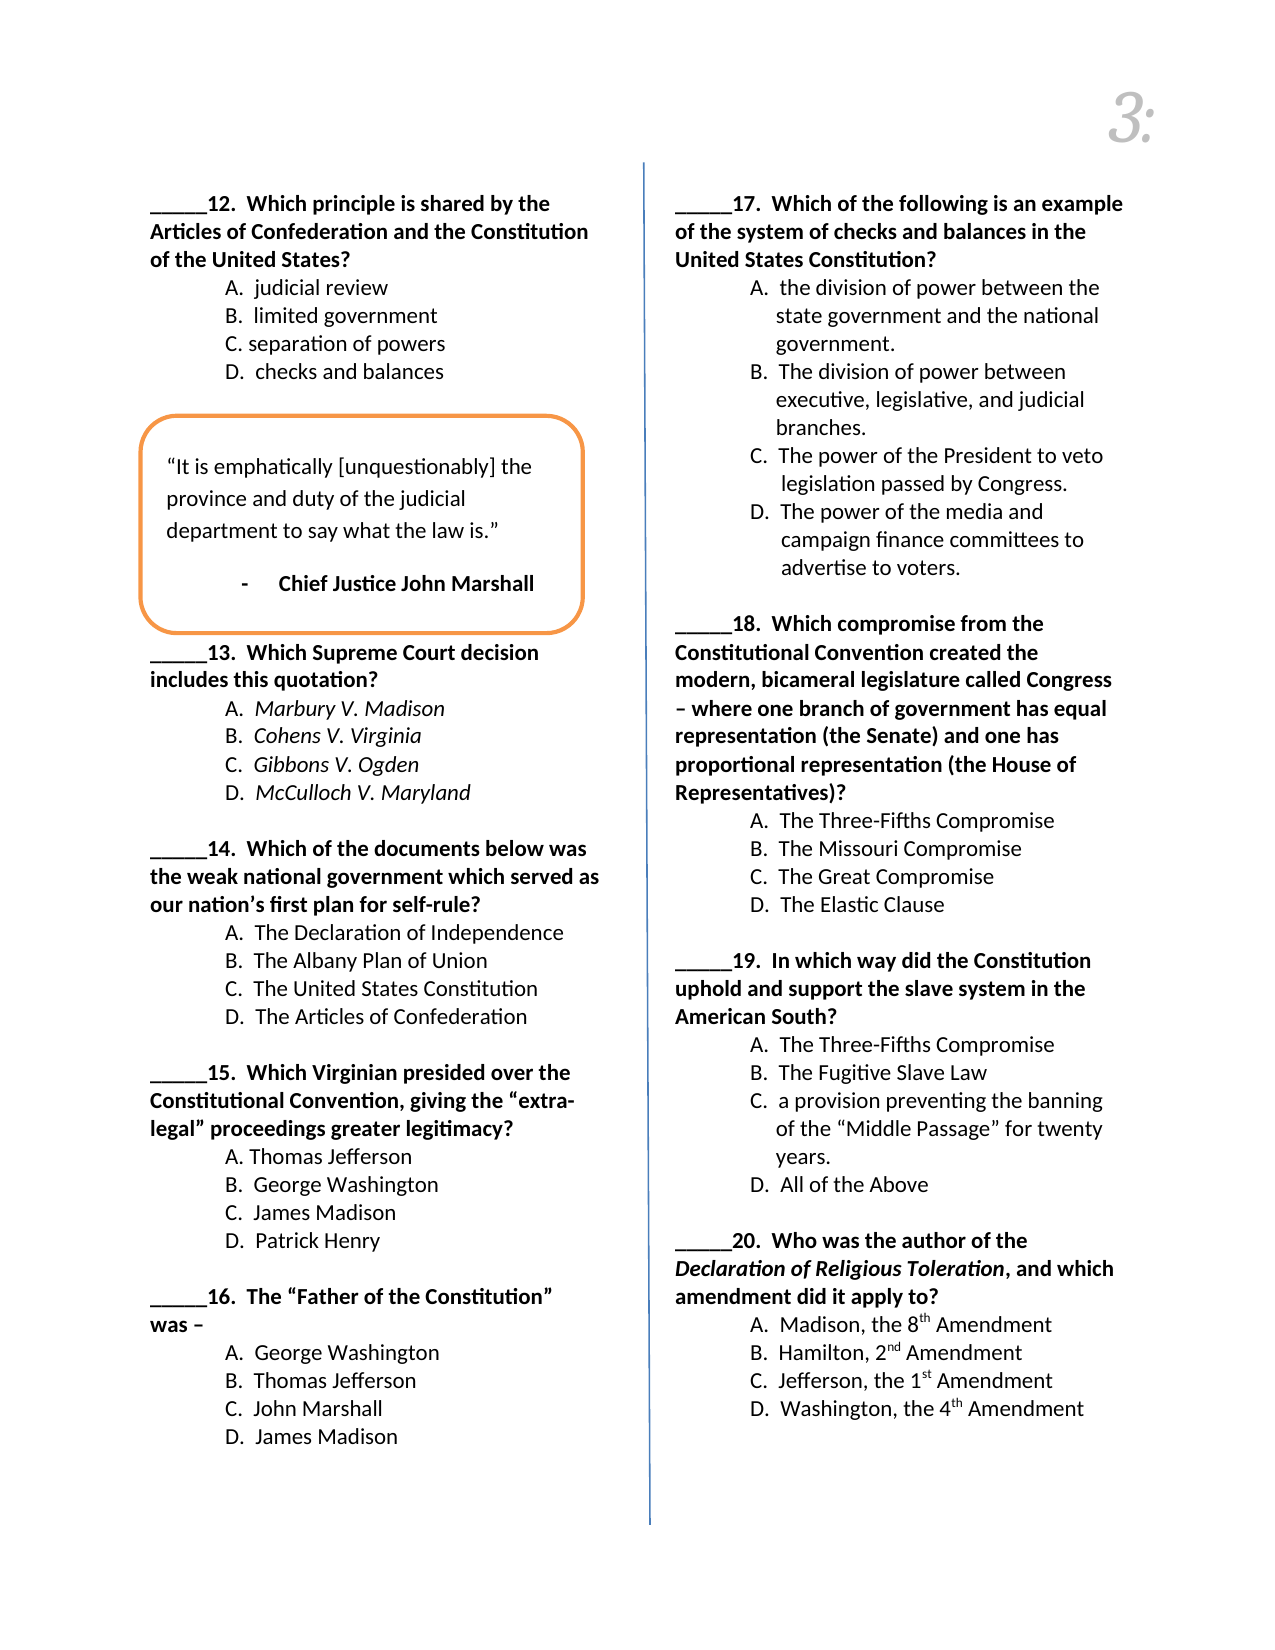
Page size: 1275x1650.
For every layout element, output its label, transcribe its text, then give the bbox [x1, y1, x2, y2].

text _____19. In which way did the Constitution uphold and support the slave system in the American South? [675, 946, 1125, 1030]
text B. The division of power between [675, 357, 1125, 385]
text D. McCulloch V. Maryland [150, 778, 600, 806]
text _____15. Which Virginian presided over the Constitutional Convention, giving the “extra-legal” proceedings greater legitimacy? [150, 1058, 600, 1142]
text _____13. Which Supreme Court decision includes this quotation? [150, 638, 600, 694]
text A. The Three-Fifths Compromise [675, 806, 1125, 834]
text D. James Madison [150, 1422, 600, 1450]
text D. The power of the media and [675, 497, 1125, 526]
text B. Thomas Jefferson [150, 1366, 600, 1394]
text legislation passed by Congress. [675, 469, 1125, 497]
text state government and the national [675, 301, 1125, 329]
text _____16. The “Father of the Constitution” was – [150, 1282, 600, 1338]
text B. The Fugitive Slave Law [675, 1058, 1125, 1086]
text A. the division of power between the [675, 273, 1125, 301]
text B. The Albany Plan of Union [150, 946, 600, 974]
text A. The Declaration of Independence [150, 918, 600, 946]
text of the “Middle Passage” for twenty [675, 1114, 1125, 1142]
text D. Patrick Henry [150, 1226, 600, 1254]
text B. limited government [150, 301, 600, 329]
text C. a provision preventing the banning [675, 1086, 1125, 1114]
text advertise to voters. [675, 553, 1125, 582]
text B. George Washington [150, 1170, 600, 1198]
text C. Jefferson, the 1st Amendment [675, 1366, 1125, 1394]
text _____17. Which of the following is an example of the system of checks and balances in the United States Constitution? [675, 189, 1125, 273]
text A. The Three-Fifths Compromise [675, 1030, 1125, 1058]
text executive, legislative, and judicial [675, 385, 1125, 413]
text government. [675, 329, 1125, 357]
text D. checks and balances [150, 357, 600, 385]
text B. Cohens V. Virginia [150, 722, 600, 750]
text D. All of the Above [675, 1170, 1125, 1198]
text campaign finance committees to [675, 526, 1125, 553]
text D. The Articles of Confederation [150, 1002, 600, 1030]
text A. Madison, the 8th Amendment [675, 1310, 1125, 1338]
text C. Gibbons V. Ogden [150, 750, 600, 778]
text D. Washington, the 4th Amendment [675, 1394, 1125, 1422]
text D. The Elastic Clause [675, 890, 1125, 918]
text B. Hamilton, 2nd Amendment [675, 1338, 1125, 1366]
text C. James Madison [150, 1198, 600, 1226]
text _____20. Who was the author of the Declaration of Religious Toleration, and which amendment did it apply to? [675, 1226, 1125, 1310]
text C. The power of the President to veto [675, 441, 1125, 469]
text _____18. Which compromise from the Constitutional Convention created the modern, bicameral legislature called Congress – where one branch of government has equal representation (the Senate) and one has proportional representation (the House of Representatives)? [675, 609, 1125, 806]
text C. The United States Constitution [150, 974, 600, 1002]
text A. Marbury V. Madison [150, 694, 600, 722]
text A. Thomas Jefferson [150, 1142, 600, 1170]
text C. John Marshall [150, 1394, 600, 1422]
text A. George Washington [150, 1338, 600, 1366]
text C. The Great Compromise [675, 862, 1125, 890]
text branches. [675, 413, 1125, 441]
text C. separation of powers [150, 329, 600, 357]
text A. judicial review [150, 273, 600, 301]
text _____12. Which principle is shared by the Articles of Confederation and the Constitution of the United States? [150, 189, 600, 273]
text years. [675, 1142, 1125, 1170]
text _____14. Which of the documents below was the weak national government which served as our nation’s first plan for self-rule? [150, 834, 600, 918]
text B. The Missouri Compromise [675, 834, 1125, 862]
